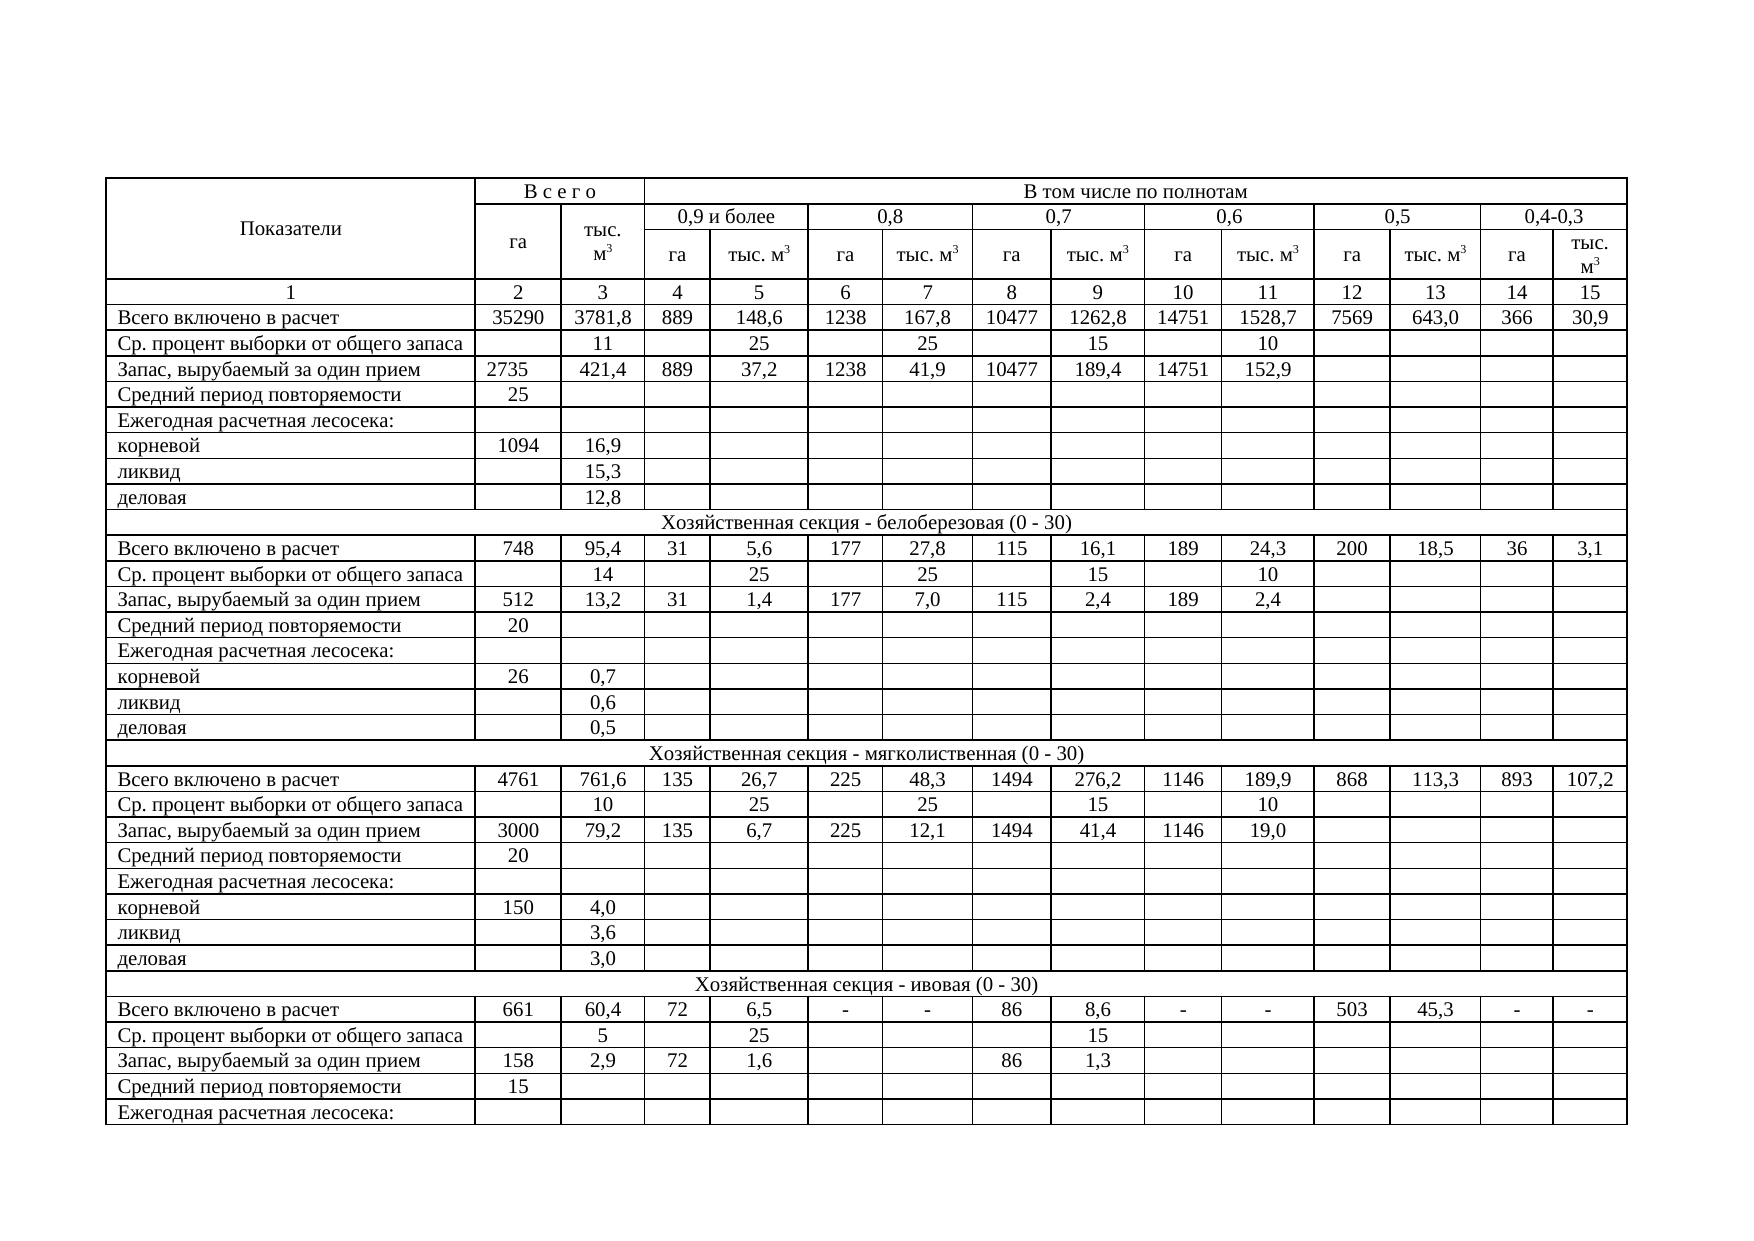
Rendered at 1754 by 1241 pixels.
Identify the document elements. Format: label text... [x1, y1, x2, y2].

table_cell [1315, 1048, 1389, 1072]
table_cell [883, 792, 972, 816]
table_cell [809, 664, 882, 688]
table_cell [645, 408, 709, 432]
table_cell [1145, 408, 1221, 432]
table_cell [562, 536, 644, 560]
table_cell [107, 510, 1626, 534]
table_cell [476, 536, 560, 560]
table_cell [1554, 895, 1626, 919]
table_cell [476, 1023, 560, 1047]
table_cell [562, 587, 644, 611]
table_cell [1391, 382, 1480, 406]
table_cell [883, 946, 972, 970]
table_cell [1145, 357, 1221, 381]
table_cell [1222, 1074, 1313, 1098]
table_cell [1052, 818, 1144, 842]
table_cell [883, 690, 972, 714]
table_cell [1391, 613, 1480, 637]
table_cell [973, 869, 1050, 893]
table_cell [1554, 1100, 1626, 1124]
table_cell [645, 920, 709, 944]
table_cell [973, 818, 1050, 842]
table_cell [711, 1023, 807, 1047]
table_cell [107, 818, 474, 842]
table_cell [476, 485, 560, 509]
table_cell 0,5 [1315, 205, 1480, 228]
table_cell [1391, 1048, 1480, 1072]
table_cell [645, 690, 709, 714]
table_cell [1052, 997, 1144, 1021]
table_cell 0,8 [809, 205, 972, 228]
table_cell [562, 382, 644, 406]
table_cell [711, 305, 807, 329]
table_cell 4 [645, 280, 709, 304]
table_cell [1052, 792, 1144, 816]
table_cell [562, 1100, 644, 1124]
table_cell 10 [1145, 280, 1221, 304]
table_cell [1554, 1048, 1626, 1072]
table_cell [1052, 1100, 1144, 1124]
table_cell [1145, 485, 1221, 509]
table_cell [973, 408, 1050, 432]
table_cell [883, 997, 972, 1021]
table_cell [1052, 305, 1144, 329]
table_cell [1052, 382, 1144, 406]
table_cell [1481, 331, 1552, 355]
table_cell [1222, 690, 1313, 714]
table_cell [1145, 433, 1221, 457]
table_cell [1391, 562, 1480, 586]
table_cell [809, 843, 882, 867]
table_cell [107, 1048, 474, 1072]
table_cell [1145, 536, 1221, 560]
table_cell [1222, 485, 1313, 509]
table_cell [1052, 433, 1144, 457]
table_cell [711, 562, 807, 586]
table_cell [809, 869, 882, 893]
table_cell га [1481, 230, 1552, 278]
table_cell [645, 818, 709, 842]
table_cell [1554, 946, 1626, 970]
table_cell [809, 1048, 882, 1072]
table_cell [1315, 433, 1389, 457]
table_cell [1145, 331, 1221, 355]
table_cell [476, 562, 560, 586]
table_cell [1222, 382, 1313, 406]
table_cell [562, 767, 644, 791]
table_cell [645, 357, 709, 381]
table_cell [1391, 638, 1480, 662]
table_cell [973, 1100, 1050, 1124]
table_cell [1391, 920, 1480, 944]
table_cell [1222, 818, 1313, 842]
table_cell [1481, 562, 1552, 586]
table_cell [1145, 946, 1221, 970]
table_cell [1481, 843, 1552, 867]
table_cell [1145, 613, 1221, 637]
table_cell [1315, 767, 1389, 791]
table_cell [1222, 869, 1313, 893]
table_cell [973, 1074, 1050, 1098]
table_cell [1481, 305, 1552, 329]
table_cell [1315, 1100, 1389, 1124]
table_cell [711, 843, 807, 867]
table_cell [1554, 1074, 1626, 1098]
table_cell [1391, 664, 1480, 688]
table_cell тыс. м3 [883, 230, 972, 278]
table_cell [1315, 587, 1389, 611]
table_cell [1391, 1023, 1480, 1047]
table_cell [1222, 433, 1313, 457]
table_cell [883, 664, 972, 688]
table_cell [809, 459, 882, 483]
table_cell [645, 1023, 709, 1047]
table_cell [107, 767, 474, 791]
table_cell тыс. м3 [1052, 230, 1144, 278]
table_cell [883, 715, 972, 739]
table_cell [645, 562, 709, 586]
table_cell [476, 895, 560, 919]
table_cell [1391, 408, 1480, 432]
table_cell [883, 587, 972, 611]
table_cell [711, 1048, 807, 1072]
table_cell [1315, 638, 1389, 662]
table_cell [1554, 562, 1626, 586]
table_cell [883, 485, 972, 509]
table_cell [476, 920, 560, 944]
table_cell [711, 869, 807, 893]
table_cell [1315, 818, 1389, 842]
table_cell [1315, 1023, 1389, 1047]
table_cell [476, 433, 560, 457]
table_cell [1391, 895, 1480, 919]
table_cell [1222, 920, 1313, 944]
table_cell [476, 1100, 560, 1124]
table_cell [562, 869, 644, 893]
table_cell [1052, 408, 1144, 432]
table_cell 13 [1391, 280, 1480, 304]
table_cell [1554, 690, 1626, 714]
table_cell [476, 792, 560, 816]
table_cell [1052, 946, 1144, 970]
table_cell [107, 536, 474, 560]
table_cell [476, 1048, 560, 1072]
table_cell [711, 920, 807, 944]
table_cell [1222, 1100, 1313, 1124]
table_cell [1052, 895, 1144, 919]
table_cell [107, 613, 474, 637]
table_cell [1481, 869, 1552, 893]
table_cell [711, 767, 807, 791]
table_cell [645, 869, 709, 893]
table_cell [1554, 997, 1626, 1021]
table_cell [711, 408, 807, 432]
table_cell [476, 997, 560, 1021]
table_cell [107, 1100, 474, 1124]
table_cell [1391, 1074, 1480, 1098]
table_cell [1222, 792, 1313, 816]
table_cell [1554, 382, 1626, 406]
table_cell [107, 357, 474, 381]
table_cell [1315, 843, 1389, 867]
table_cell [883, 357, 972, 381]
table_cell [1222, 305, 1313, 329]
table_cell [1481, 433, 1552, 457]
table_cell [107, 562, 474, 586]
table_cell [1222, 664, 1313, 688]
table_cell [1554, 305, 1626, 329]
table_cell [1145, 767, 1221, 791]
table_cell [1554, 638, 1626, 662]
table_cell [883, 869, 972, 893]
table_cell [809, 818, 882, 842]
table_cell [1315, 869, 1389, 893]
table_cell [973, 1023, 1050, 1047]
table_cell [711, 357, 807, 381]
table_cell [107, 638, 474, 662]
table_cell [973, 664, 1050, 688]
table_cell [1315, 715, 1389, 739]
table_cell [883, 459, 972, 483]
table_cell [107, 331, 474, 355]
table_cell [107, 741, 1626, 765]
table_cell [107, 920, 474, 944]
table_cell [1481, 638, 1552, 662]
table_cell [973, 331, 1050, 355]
table_cell 0,7 [973, 205, 1144, 228]
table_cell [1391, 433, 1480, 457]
table_cell 11 [1222, 280, 1313, 304]
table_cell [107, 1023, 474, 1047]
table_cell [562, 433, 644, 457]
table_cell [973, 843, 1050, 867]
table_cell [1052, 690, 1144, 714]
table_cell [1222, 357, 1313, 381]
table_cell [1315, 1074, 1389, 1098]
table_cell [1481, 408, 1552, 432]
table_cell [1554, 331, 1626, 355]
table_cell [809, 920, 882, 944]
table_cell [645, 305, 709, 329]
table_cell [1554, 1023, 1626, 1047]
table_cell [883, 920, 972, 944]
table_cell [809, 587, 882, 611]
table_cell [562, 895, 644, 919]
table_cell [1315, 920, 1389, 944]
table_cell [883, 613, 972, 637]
table_cell тыс. м3 [711, 230, 807, 278]
table_cell га [1315, 230, 1389, 278]
table_cell 5 [711, 280, 807, 304]
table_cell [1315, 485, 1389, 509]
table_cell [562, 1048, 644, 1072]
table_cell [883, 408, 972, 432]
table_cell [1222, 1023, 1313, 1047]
table_cell 3 [562, 280, 644, 304]
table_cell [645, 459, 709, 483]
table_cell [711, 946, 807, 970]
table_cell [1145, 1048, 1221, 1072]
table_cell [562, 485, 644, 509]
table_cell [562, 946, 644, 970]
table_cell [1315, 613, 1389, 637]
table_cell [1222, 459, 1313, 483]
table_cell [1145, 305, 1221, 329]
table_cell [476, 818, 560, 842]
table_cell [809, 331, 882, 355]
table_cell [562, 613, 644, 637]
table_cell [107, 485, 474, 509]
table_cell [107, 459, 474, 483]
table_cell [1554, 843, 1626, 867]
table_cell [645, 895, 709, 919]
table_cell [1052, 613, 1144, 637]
table_cell га [809, 230, 882, 278]
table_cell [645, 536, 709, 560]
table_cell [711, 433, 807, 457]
table_cell тыс. м3 [1222, 230, 1313, 278]
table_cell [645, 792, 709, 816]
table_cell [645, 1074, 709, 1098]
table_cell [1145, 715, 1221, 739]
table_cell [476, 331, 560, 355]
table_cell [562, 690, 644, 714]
table_cell 7 [883, 280, 972, 304]
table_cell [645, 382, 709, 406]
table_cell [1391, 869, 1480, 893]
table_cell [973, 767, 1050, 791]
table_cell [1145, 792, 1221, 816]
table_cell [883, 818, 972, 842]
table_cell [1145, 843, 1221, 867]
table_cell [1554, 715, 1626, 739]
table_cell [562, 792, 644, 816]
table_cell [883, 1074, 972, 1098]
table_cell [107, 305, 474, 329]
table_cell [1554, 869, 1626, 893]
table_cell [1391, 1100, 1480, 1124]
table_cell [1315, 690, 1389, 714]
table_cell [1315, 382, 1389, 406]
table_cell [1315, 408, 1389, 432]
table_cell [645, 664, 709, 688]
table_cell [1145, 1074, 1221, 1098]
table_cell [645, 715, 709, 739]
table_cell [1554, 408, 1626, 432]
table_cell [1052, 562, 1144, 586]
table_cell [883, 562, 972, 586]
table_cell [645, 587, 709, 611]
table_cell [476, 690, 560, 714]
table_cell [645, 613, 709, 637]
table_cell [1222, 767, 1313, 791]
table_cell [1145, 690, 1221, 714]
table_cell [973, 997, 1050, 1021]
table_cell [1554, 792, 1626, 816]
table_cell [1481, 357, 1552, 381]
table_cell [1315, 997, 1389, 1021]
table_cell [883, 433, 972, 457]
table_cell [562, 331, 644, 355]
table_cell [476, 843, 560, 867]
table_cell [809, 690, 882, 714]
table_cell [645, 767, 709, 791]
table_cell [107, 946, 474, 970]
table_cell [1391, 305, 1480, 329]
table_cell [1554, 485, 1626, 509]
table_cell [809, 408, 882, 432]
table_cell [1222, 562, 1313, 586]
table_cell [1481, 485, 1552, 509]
table_cell га [476, 205, 560, 278]
table_cell 14 [1481, 280, 1552, 304]
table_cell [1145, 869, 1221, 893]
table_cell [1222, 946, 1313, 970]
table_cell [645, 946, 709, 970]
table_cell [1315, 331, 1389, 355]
table_cell 1 [107, 280, 474, 304]
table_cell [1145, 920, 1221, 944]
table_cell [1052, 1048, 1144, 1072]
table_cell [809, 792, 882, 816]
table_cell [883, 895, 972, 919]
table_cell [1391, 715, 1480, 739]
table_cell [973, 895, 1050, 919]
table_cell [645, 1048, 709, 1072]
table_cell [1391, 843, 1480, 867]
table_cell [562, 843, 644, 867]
table_cell тыс. м3 [562, 205, 644, 278]
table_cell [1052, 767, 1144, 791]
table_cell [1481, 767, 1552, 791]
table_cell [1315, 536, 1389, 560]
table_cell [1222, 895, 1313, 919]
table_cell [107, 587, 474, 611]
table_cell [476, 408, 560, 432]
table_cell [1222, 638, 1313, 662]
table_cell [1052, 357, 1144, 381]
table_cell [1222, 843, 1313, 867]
table_cell 0,4-0,3 [1481, 205, 1626, 228]
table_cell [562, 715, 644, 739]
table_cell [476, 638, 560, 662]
table_cell 2 [476, 280, 560, 304]
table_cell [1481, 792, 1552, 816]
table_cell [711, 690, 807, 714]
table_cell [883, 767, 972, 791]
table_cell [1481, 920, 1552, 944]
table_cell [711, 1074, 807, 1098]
table_cell 15 [1554, 280, 1626, 304]
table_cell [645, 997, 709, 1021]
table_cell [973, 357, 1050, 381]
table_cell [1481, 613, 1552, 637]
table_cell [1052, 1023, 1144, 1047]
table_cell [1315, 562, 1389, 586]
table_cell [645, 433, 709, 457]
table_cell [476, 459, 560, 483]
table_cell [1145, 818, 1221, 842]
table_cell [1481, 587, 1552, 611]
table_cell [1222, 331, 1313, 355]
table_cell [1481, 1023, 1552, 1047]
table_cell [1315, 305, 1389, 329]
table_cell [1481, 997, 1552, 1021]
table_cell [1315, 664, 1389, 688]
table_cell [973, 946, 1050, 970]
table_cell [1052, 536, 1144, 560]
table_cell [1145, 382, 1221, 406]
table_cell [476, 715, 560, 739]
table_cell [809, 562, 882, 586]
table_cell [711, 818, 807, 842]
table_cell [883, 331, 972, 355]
table_cell га [1145, 230, 1221, 278]
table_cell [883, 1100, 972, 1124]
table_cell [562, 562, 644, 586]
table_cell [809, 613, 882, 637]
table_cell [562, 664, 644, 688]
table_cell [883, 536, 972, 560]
table_cell га [973, 230, 1050, 278]
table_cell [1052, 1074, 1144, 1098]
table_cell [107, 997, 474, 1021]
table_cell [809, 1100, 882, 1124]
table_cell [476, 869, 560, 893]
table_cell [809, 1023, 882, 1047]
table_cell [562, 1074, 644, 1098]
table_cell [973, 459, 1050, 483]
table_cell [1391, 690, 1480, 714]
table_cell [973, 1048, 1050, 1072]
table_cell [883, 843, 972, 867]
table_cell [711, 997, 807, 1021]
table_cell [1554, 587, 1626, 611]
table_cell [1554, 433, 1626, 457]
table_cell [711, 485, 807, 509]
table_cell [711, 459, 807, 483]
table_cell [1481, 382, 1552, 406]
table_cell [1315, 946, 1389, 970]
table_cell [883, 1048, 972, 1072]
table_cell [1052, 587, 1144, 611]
table_cell тыс. м3 [1554, 230, 1626, 278]
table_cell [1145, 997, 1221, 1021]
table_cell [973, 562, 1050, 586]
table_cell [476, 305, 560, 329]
table_header В том числе по полнотам [645, 179, 1626, 203]
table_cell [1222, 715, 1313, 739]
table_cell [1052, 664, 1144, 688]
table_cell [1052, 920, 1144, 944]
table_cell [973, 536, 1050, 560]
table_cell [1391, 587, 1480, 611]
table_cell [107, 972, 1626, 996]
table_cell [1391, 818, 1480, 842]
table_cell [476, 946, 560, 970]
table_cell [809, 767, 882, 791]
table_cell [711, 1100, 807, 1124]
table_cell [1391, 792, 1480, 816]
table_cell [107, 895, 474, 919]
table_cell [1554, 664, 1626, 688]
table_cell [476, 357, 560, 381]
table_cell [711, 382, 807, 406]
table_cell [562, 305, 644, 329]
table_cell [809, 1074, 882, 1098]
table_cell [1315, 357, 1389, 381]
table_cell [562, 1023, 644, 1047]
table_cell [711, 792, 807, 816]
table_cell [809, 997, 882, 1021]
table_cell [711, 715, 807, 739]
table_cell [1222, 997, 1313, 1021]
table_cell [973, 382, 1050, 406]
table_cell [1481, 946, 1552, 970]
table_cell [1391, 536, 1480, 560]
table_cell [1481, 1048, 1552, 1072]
table_cell 0,6 [1145, 205, 1313, 228]
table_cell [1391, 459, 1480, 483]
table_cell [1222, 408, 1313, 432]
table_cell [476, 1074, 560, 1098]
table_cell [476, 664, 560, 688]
table_cell га [645, 230, 709, 278]
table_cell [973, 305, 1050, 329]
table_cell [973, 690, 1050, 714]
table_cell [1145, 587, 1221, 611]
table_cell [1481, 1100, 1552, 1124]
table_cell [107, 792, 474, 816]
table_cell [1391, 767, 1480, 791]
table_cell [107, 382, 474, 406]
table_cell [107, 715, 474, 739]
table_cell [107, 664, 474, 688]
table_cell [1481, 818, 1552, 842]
table_cell 8 [973, 280, 1050, 304]
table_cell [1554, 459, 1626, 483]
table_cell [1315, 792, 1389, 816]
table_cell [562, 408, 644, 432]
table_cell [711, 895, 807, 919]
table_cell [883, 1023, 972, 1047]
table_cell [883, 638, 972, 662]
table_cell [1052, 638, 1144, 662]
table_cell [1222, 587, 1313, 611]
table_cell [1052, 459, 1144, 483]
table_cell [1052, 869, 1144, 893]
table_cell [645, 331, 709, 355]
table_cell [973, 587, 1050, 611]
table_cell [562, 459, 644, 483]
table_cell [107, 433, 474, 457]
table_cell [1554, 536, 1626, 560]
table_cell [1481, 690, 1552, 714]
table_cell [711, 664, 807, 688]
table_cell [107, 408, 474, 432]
table_cell тыс. м3 [1391, 230, 1480, 278]
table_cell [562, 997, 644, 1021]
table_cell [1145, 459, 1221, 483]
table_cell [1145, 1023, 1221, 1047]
table_header Показатели [107, 179, 474, 278]
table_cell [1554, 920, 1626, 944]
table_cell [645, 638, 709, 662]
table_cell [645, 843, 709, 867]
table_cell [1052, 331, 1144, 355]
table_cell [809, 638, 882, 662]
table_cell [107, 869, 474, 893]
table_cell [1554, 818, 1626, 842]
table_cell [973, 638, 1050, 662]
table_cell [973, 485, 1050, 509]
table_cell 9 [1052, 280, 1144, 304]
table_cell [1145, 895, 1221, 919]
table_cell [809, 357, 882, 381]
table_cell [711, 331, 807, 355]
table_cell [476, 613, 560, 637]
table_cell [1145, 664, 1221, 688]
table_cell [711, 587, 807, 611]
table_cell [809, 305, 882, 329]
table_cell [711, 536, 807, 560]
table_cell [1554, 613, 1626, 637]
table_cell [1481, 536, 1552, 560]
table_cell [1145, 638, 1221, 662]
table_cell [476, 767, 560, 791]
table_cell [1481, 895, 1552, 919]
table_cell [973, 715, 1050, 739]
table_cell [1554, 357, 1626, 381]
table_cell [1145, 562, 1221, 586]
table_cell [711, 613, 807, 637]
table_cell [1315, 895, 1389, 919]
table_cell 12 [1315, 280, 1389, 304]
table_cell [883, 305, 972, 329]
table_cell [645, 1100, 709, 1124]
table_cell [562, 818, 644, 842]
table_header В с е г о [476, 179, 644, 203]
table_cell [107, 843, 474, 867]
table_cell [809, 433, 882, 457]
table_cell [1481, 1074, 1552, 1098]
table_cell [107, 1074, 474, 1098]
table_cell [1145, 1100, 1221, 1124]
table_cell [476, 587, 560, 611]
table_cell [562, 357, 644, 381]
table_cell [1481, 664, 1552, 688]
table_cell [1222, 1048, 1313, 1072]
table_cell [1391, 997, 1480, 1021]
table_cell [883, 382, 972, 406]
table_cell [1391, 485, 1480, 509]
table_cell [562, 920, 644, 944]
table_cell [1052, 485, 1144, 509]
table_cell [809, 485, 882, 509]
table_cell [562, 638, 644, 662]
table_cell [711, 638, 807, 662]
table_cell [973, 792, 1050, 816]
table_cell 0,9 и более [645, 205, 807, 228]
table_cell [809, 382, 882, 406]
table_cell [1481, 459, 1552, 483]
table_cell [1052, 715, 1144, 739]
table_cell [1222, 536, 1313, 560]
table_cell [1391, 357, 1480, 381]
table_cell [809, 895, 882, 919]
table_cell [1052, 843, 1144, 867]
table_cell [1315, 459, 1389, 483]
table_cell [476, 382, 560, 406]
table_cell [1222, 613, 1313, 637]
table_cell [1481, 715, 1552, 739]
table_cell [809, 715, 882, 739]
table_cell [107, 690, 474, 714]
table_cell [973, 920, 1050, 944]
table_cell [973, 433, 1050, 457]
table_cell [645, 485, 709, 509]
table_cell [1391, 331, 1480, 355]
table_cell 6 [809, 280, 882, 304]
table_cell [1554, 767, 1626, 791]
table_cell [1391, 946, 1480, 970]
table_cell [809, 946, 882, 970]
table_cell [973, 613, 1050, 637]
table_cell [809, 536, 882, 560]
